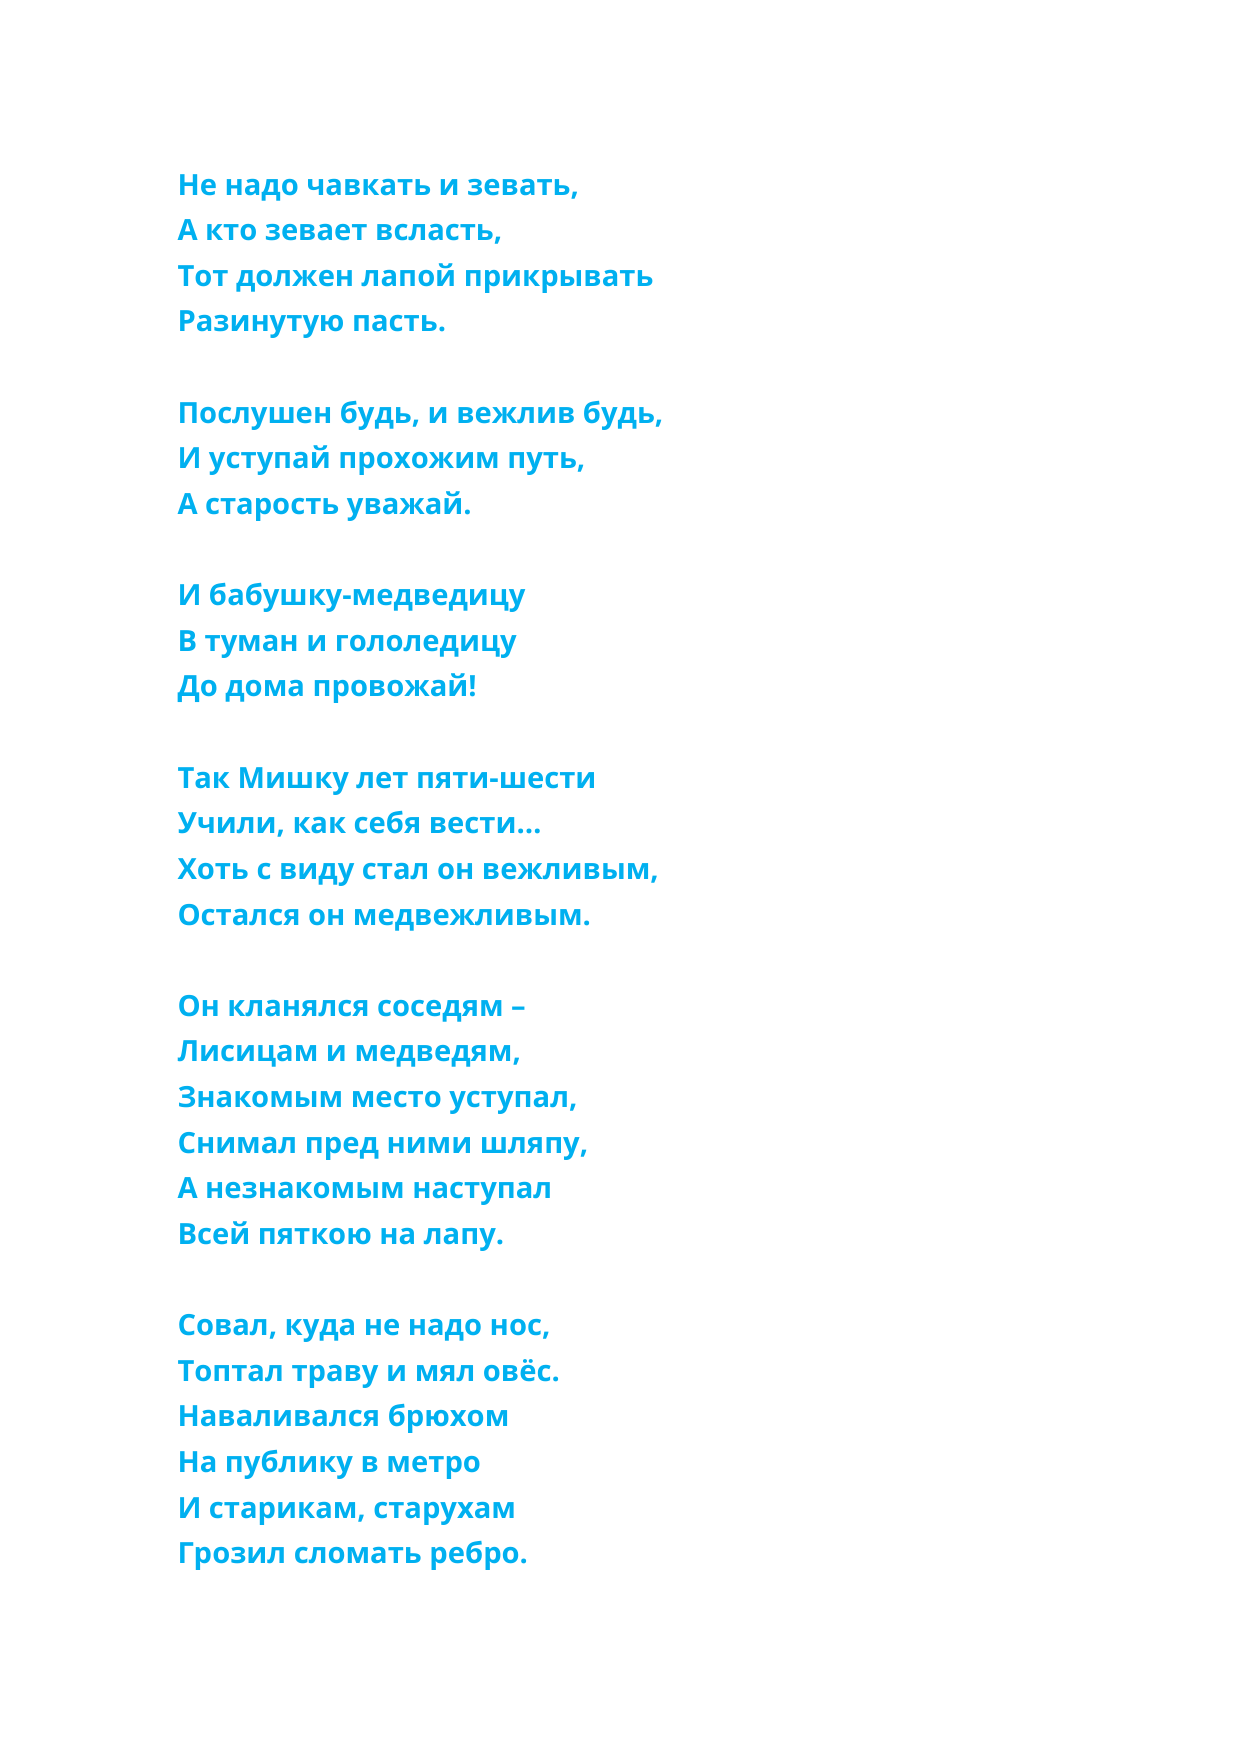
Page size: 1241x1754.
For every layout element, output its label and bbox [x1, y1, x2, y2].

text [177, 118, 1152, 1618]
